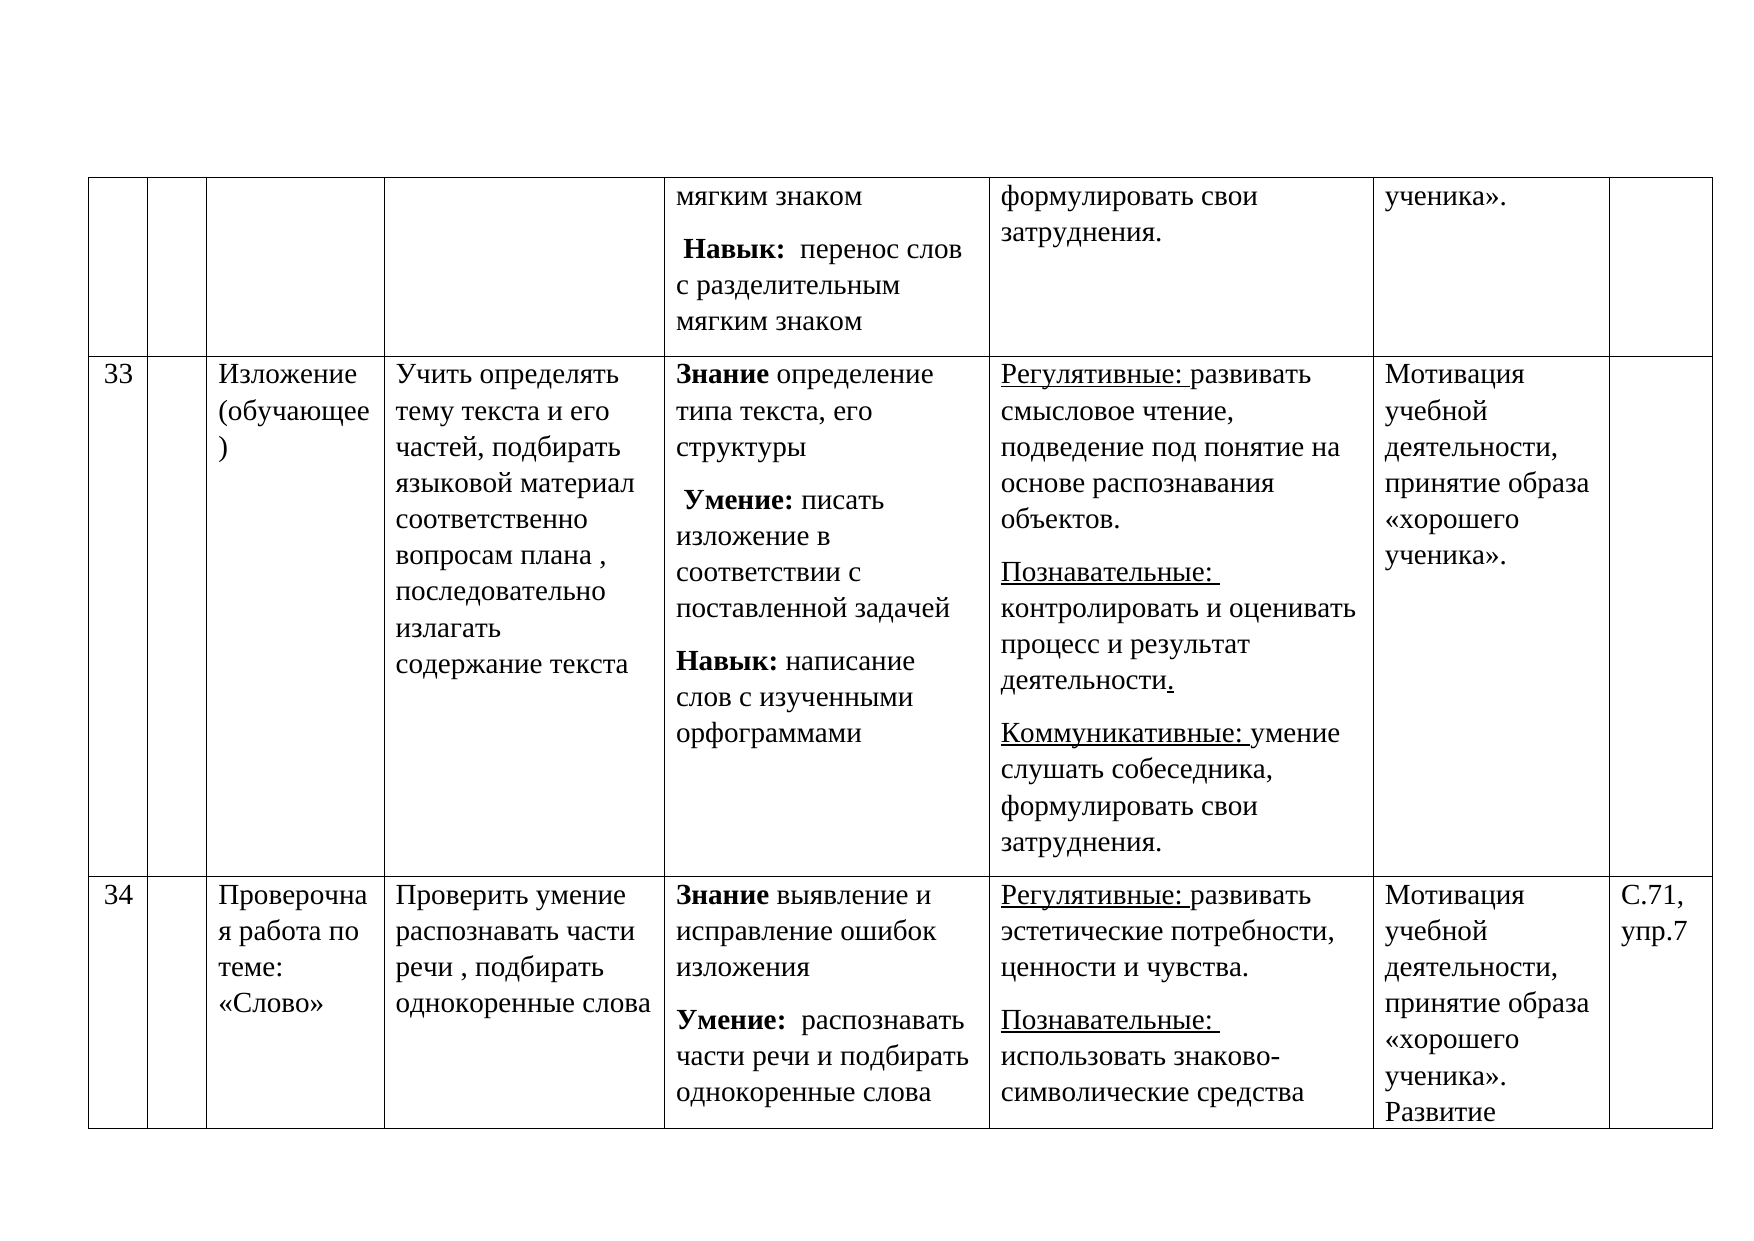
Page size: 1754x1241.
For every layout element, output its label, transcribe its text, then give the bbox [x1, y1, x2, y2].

table_cell Регулятивные: развивать смысловое чтение, подведение под понятие на основе распознавания объектов. Познавательные: контролировать и оценивать процесс и результат деятельности. Коммуникативные: умение слушать собеседника, формулировать свои затруднения. [990, 357, 1373, 876]
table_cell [1374, 178, 1609, 356]
table_cell [148, 178, 206, 356]
table_cell [148, 357, 206, 876]
table_cell 34 [89, 877, 147, 1127]
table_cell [207, 877, 384, 1127]
table_cell Учить определять тему текста и его частей, подбирать языковой материал соответственно вопросам плана , последовательно излагать содержание текста [385, 357, 664, 876]
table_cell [1374, 877, 1609, 1127]
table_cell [665, 877, 989, 1127]
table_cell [385, 877, 664, 1127]
table_cell [148, 877, 206, 1127]
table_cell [990, 178, 1373, 356]
table_cell Знание определение типа текста, его структуры Умение: писать изложение в соответствии с поставленной задачей Навык: написание слов с изученными орфограммами [665, 357, 989, 876]
table_cell С.71, упр.7 [1610, 877, 1712, 1127]
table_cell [207, 178, 384, 356]
table_cell 33 [89, 357, 147, 876]
table_cell Мотивация учебной деятельности, принятие образа «хорошего ученика». [1374, 357, 1609, 876]
table_cell 32 [89, 178, 147, 356]
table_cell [1610, 178, 1712, 356]
table_cell [1610, 357, 1712, 876]
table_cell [665, 178, 989, 356]
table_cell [385, 178, 664, 356]
table_cell Изложение (обучающее) [207, 357, 384, 876]
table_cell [990, 877, 1373, 1127]
